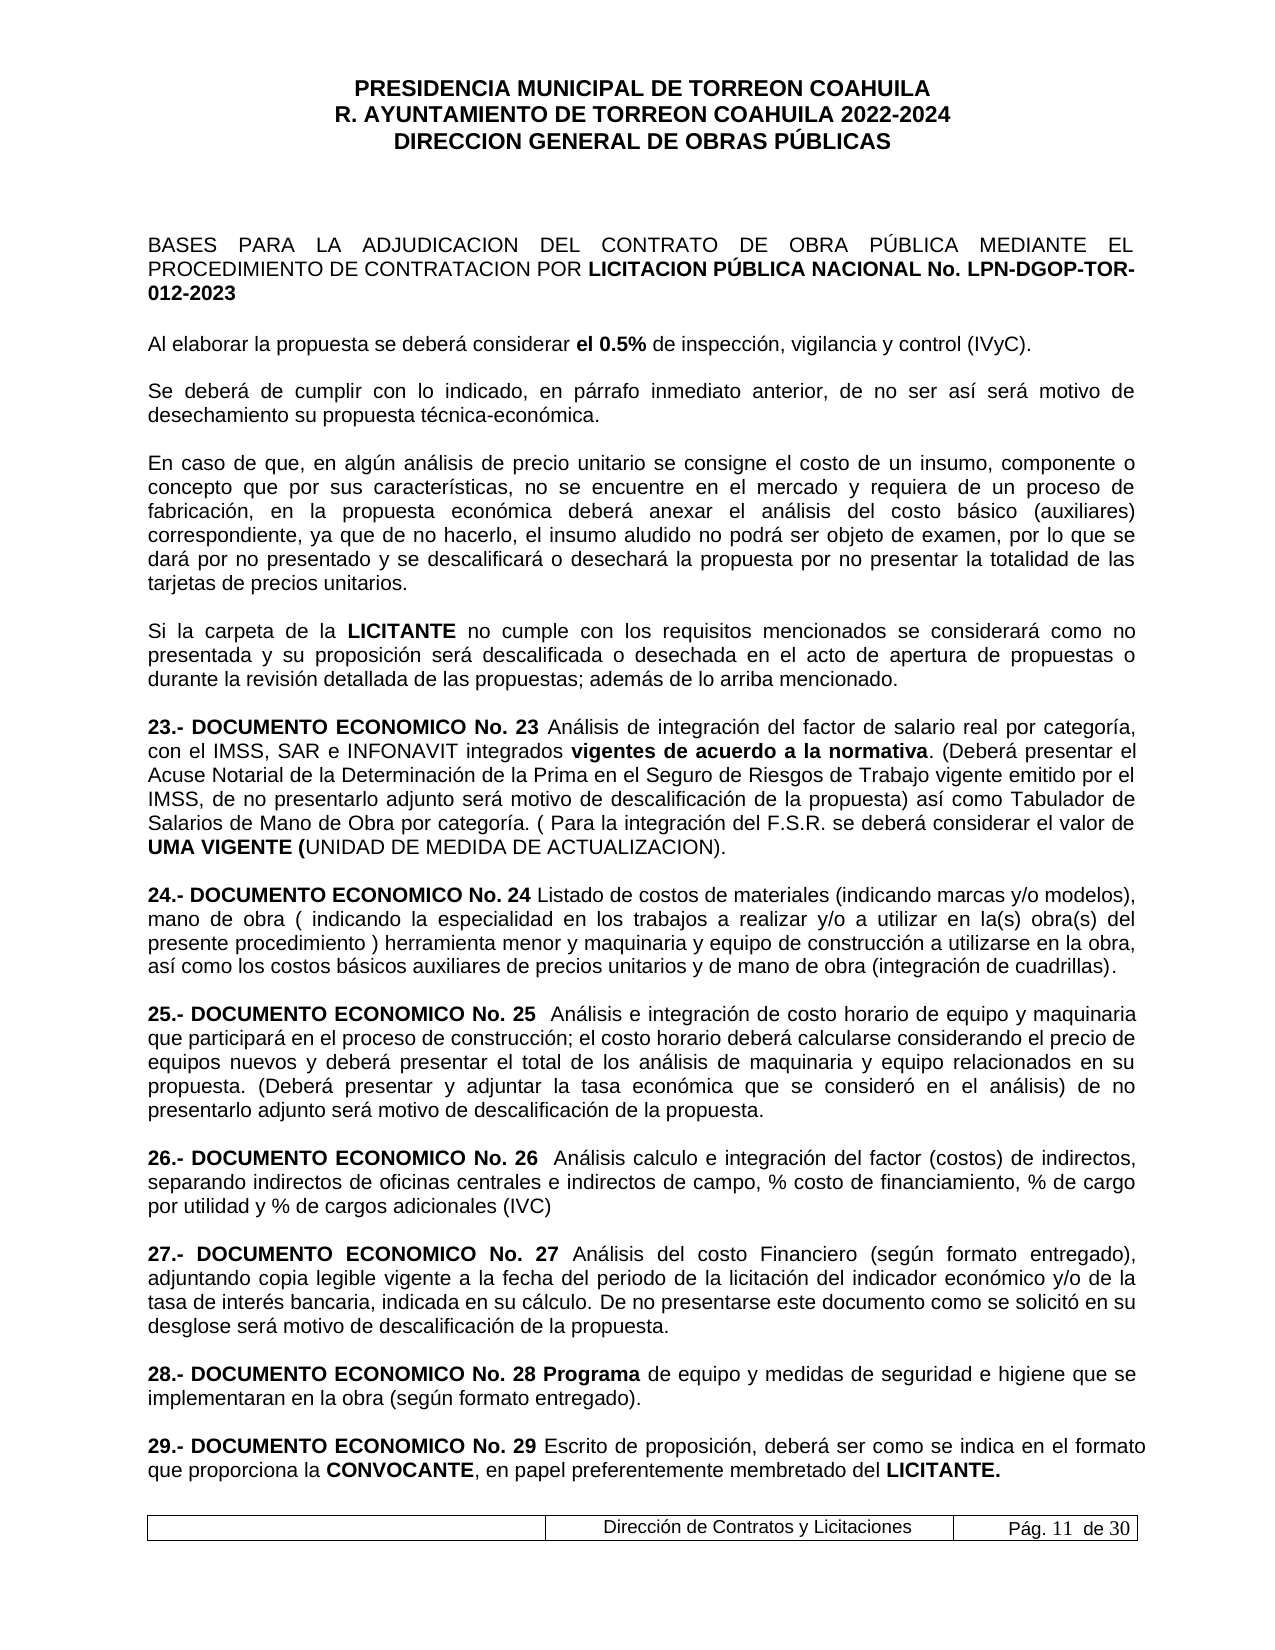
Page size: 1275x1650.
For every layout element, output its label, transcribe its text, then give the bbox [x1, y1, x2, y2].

text 25.- DOCUMENTO ECONOMICO No. 25 Análisis e integración de costo horario de equipo y maquinaria que participará en el proceso de construcción; el costo horario deberá calcularse considerando el precio de equipos nuevos y deberá presentar el total de los análisis de maquinaria y equipo relacionados en su propuesta. (Deberá presentar y adjuntar la tasa económica que se consideró en el análisis) de no presentarlo adjunto será motivo de descalificación de la propuesta. [148, 1002, 1137, 1122]
text Se deberá de cumplir con lo indicado, en párrafo inmediato anterior, de no ser así será motivo de desechamiento su propuesta técnica-económica. [148, 379, 1137, 427]
text 24.- DOCUMENTO ECONOMICO No. 24 Listado de costos de materiales (indicando marcas y/o modelos), mano de obra ( indicando la especialidad en los trabajos a realizar y/o a utilizar en la(s) obra(s) del presente procedimiento ) herramienta menor y maquinaria y equipo de construcción a utilizarse en la obra, así como los costos básicos auxiliares de precios unitarios y de mano de obra (integración de cuadrillas). [148, 882, 1137, 978]
text Si la carpeta de la LICITANTE no cumple con los requisitos mencionados se considerará como no presentada y su proposición será descalificada o desechada en el acto de apertura de propuestas o durante la revisión detallada de las propuestas; además de lo arriba mencionado. [148, 619, 1137, 691]
text 27.- DOCUMENTO ECONOMICO No. 27 Análisis del costo Financiero (según formato entregado), adjuntando copia legible vigente a la fecha del periodo de la licitación del indicador económico y/o de la tasa de interés bancaria, indicada en su cálculo. De no presentarse este documento como se solicitó en su desglose será motivo de descalificación de la propuesta. [148, 1242, 1137, 1338]
text Al elaborar la propuesta se deberá considerar el 0.5% de inspección, vigilancia y control (IVyC). [148, 331, 1137, 355]
text 28.- DOCUMENTO ECONOMICO No. 28 Programa de equipo y medidas de seguridad e higiene que se implementaran en la obra (según formato entregado). [148, 1362, 1137, 1409]
text 23.- DOCUMENTO ECONOMICO No. 23 Análisis de integración del factor de salario real por categoría, con el IMSS, SAR e INFONAVIT integrados vigentes de acuerdo a la normativa. (Deberá presentar el Acuse Notarial de la Determinación de la Prima en el Seguro de Riesgos de Trabajo vigente emitido por el IMSS, de no presentarlo adjunto será motivo de descalificación de la propuesta) así como Tabulador de Salarios de Mano de Obra por categoría. ( Para la integración del F.S.R. se deberá considerar el valor de UMA VIGENTE (UNIDAD DE MEDIDA DE ACTUALIZACION). [148, 715, 1137, 858]
text 26.- DOCUMENTO ECONOMICO No. 26 Análisis calculo e integración del factor (costos) de indirectos, separando indirectos de oficinas centrales e indirectos de campo, % costo de financiamiento, % de cargo por utilidad y % de cargos adicionales (IVC) [148, 1146, 1137, 1218]
text 29.- DOCUMENTO ECONOMICO No. 29 Escrito de proposición, deberá ser como se indica en el formato que proporciona la CONVOCANTE, en papel preferentemente membretado del LICITANTE. [148, 1433, 1147, 1481]
text En caso de que, en algún análisis de precio unitario se consigne el costo de un insumo, componente o concepto que por sus características, no se encuentre en el mercado y requiera de un proceso de fabricación, en la propuesta económica deberá anexar el análisis del costo básico (auxiliares) correspondiente, ya que de no hacerlo, el insumo aludido no podrá ser objeto de examen, por lo que se dará por no presentado y se descalificará o desechará la propuesta por no presentar la totalidad de las tarjetas de precios unitarios. [148, 451, 1137, 595]
